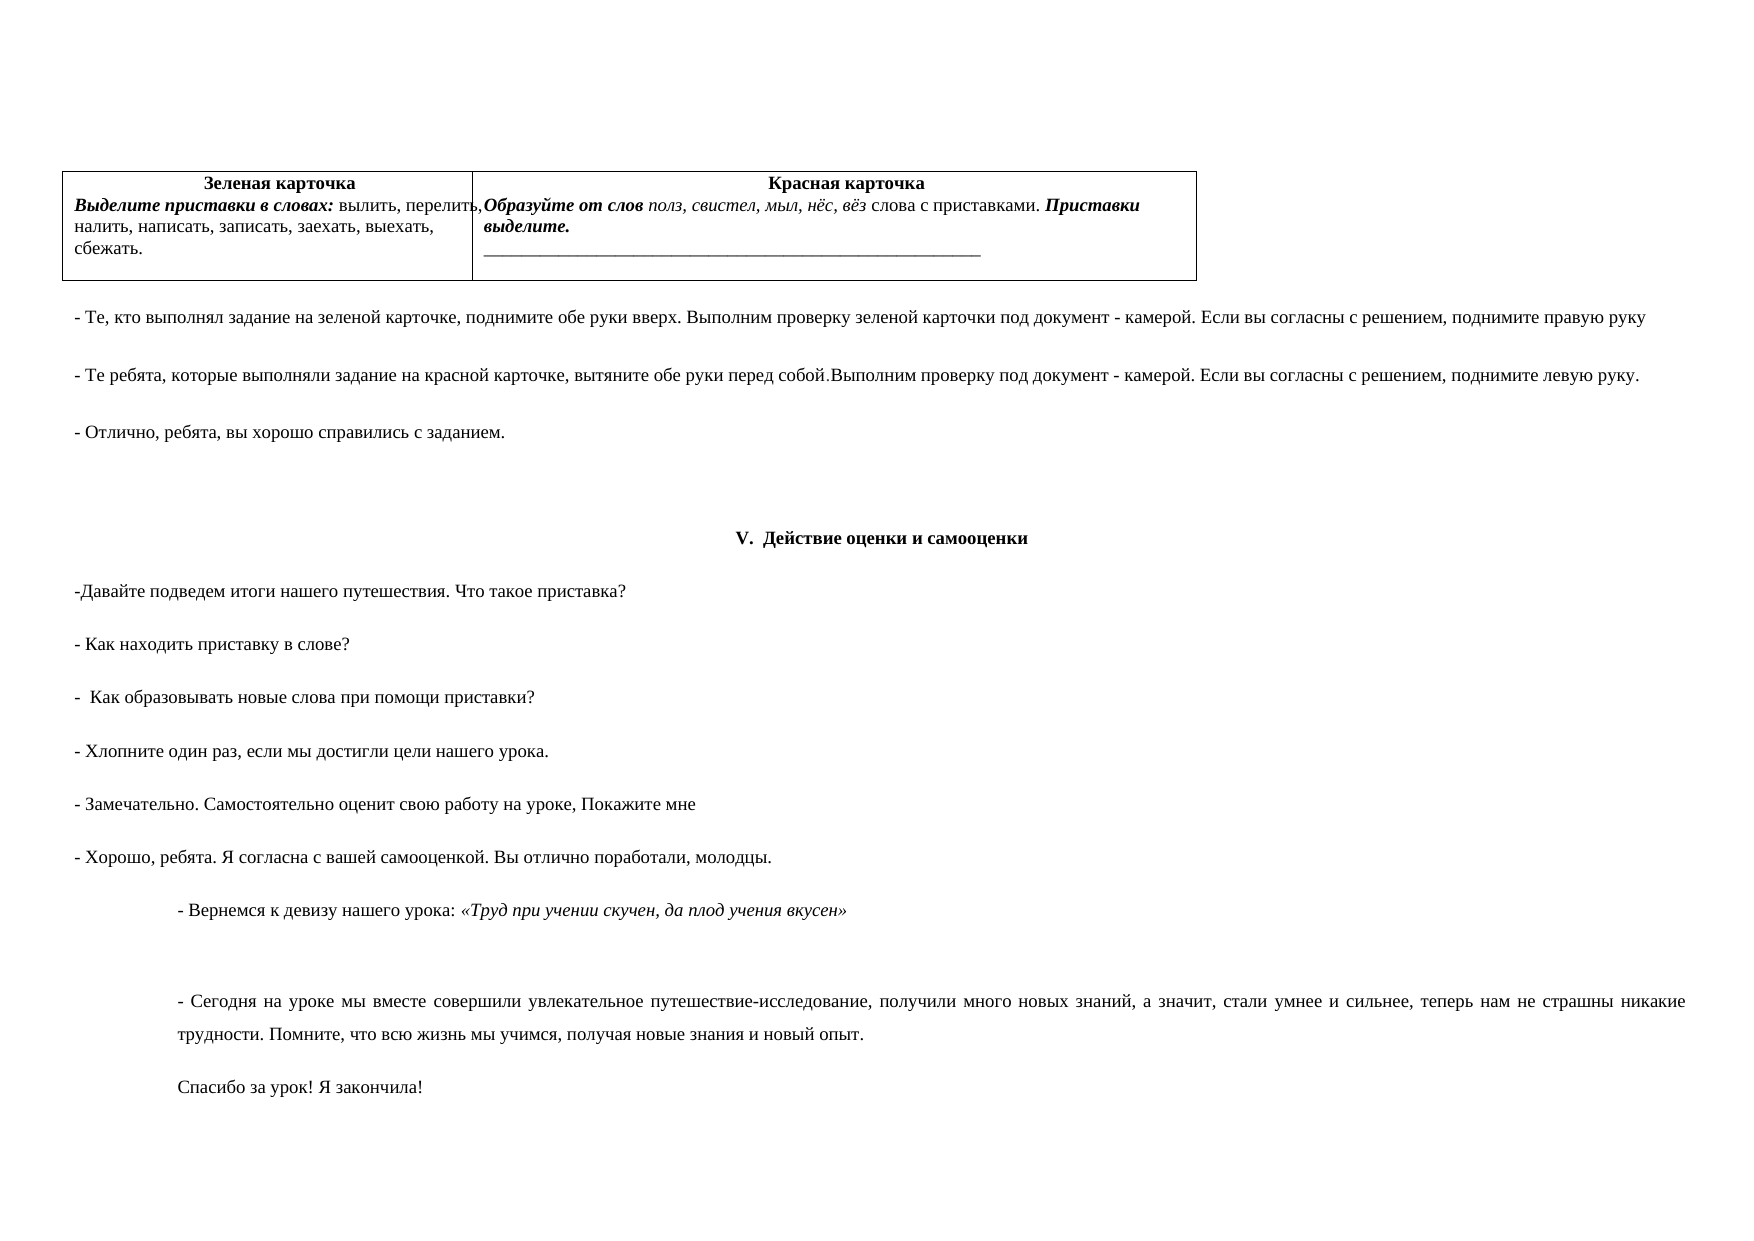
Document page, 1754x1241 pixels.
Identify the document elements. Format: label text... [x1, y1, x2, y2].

text - Отлично, ребята, вы хорошо справились с заданием. [74, 421, 1690, 442]
table_header Зеленая карточка Выделите приставки в словах: вылить, перелить, налить, написать, записать, заехать, выехать, сбежать. [63, 172, 472, 280]
text - Сегодня на уроке мы вместе совершили увлекательное путешествие-исследование, получили много новых знаний, а значит, стали умнее и сильнее, теперь нам не страшны никакие трудности. Помните, что всю жизнь мы учимся, получая новые знания и новый опыт. [177, 990, 1690, 1044]
text - Вернемся к девизу нашего урока: «Труд при учении скучен, да плод учения вкусен» [177, 899, 1665, 920]
text - Хлопните один раз, если мы достигли цели нашего урока. [74, 739, 1690, 761]
text - Хорошо, ребята. Я согласна с вашей самооценкой. Вы отлично поработали, молодцы. [74, 846, 1690, 867]
text Спасибо за урок! Я закончила! [177, 1076, 1690, 1097]
text - Замечательно. Самостоятельно оценит свою работу на уроке, Покажите мне [74, 793, 1690, 814]
text - Те ребята, которые выполняли задание на красной карточке, вытяните обе руки перед собой.Выполним проверку под документ - камерой. Если вы согласны с решением, поднимите левую руку. [74, 363, 1690, 385]
text -Давайте подведем итоги нашего путешествия. Что такое приставка? [74, 580, 1690, 602]
table_header Красная карточка Образуйте от слов полз, свистел, мыл, нёс, вёз слова с приставками. Приставки выделите. _____________________________________________________ [473, 172, 1196, 280]
text - Как находить приставку в слове? [74, 633, 1690, 655]
text - Как образовывать новые слова при помощи приставки? [74, 686, 1690, 708]
text - Те, кто выполнял задание на зеленой карточке, поднимите обе руки вверх. Выполним проверку зеленой карточки под документ - камерой. Если вы согласны с решением, поднимите правую руку [74, 306, 1690, 328]
text V. Действие оценки и самооценки [74, 527, 1690, 548]
